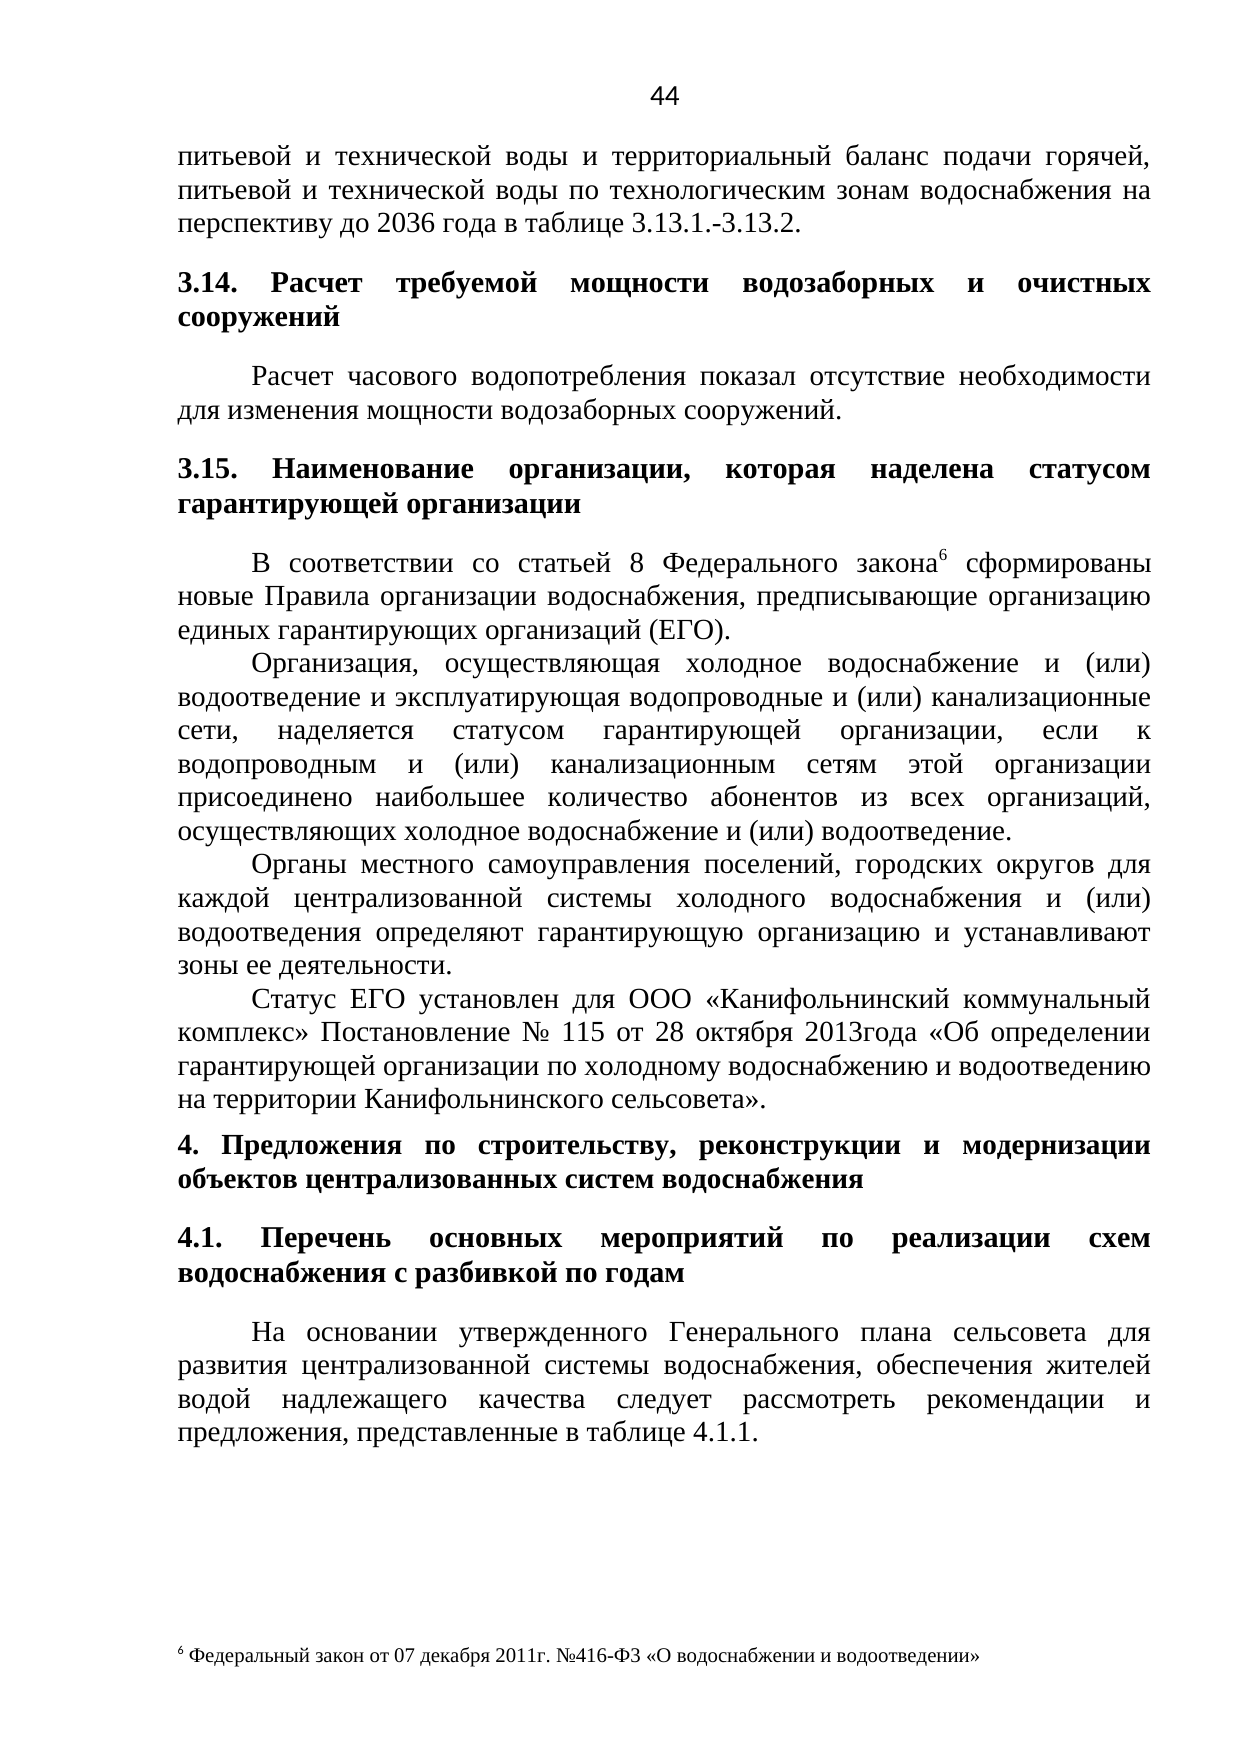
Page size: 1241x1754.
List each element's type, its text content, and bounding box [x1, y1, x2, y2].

text Организация, осуществляющая холодное водоснабжение и (или) водоотведение и эксплуатирующая водопроводные и (или) канализационные сети, наделяется статусом гарантирующей организации, если к водопроводным и (или) канализационным сетям этой организации присоединено наибольшее количество абонентов из всех организаций, осуществляющих холодное водоснабжение и (или) водоотведение. [177, 645, 1152, 847]
text Статус ЕГО установлен для ООО «Канифольнинский коммунальный комплекс» Постановление № 115 от 28 октября 2013года «Об определении гарантирующей организации по холодному водоснабжению и водоотведению на территории Канифольнинского сельсовета». [177, 981, 1152, 1115]
list 3.15. Наименование организации, которая наделена статусом гарантирующей организации [177, 450, 1152, 520]
list 4.1. Перечень основных мероприятий по реализации схем водоснабжения с разбивкой по годам [177, 1219, 1152, 1289]
text На основании утвержденного Генерального плана сельсовета для развития централизованной системы водоснабжения, обеспечения жителей водой надлежащего качества следует рассмотреть рекомендации и предложения, представленные в таблице 4.1.1. [177, 1314, 1152, 1448]
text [177, 138, 1152, 239]
list 3.14. Расчет требуемой мощности водозаборных и очистных сооружений [177, 264, 1152, 333]
text В соответствии со статьей 8 Федерального закона сформированы новые Правила организации водоснабжения, предписывающие организацию единых гарантирующих организаций (ЕГО). [177, 545, 1152, 645]
text Расчет часового водопотребления показал отсутствие необходимости для изменения мощности водозаборных сооружений. [177, 358, 1152, 425]
text Органы местного самоуправления поселений, городских округов для каждой централизованной системы холодного водоснабжения и (или) водоотведения определяют гарантирующую организацию и устанавливают зоны ее деятельности. [177, 847, 1152, 981]
text 4. Предложения по строительству, реконструкции и модернизации объектов централизованных систем водоснабжения [177, 1127, 1152, 1194]
